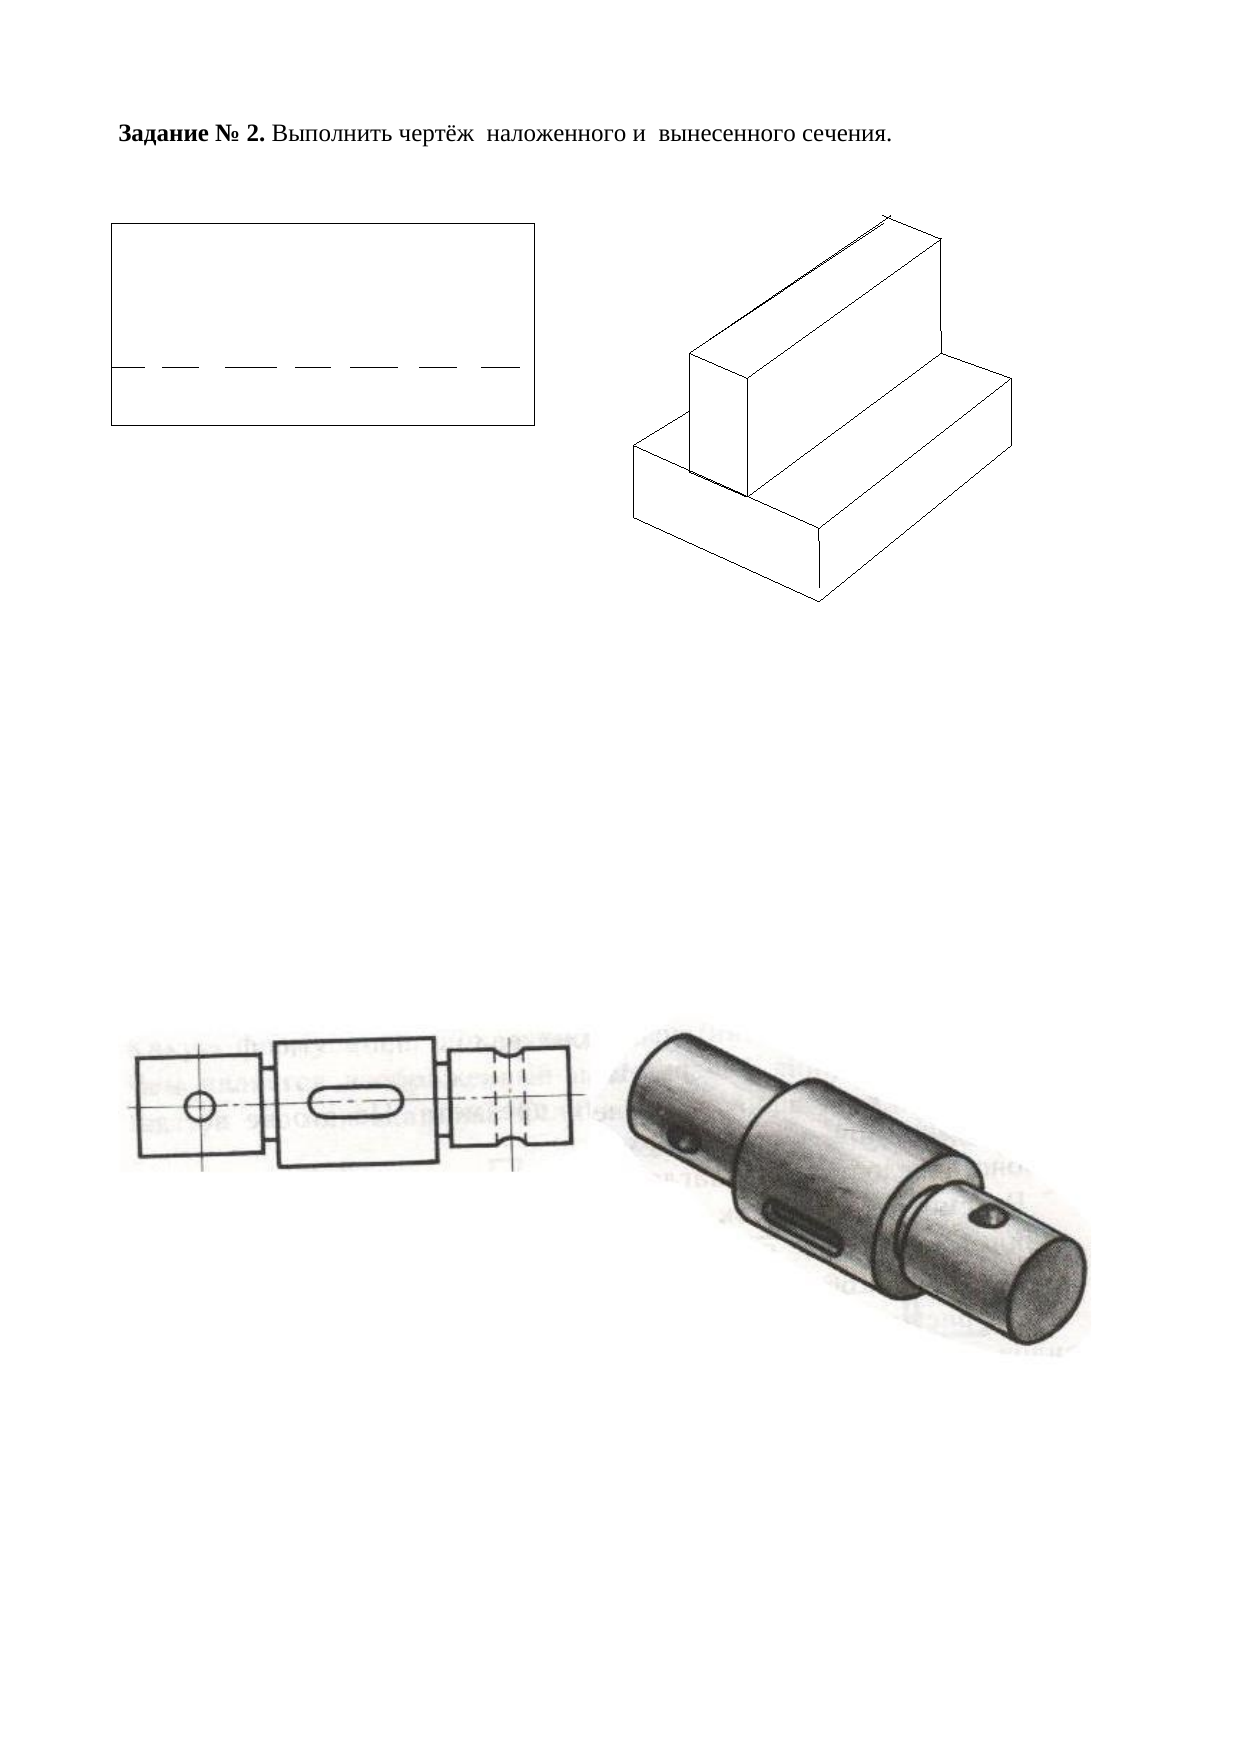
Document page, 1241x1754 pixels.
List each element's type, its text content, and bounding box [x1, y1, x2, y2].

text Задание № 2. Выполнить чертёж наложенного и вынесенного сечения. [118, 118, 1122, 147]
picture [118, 991, 1092, 1534]
